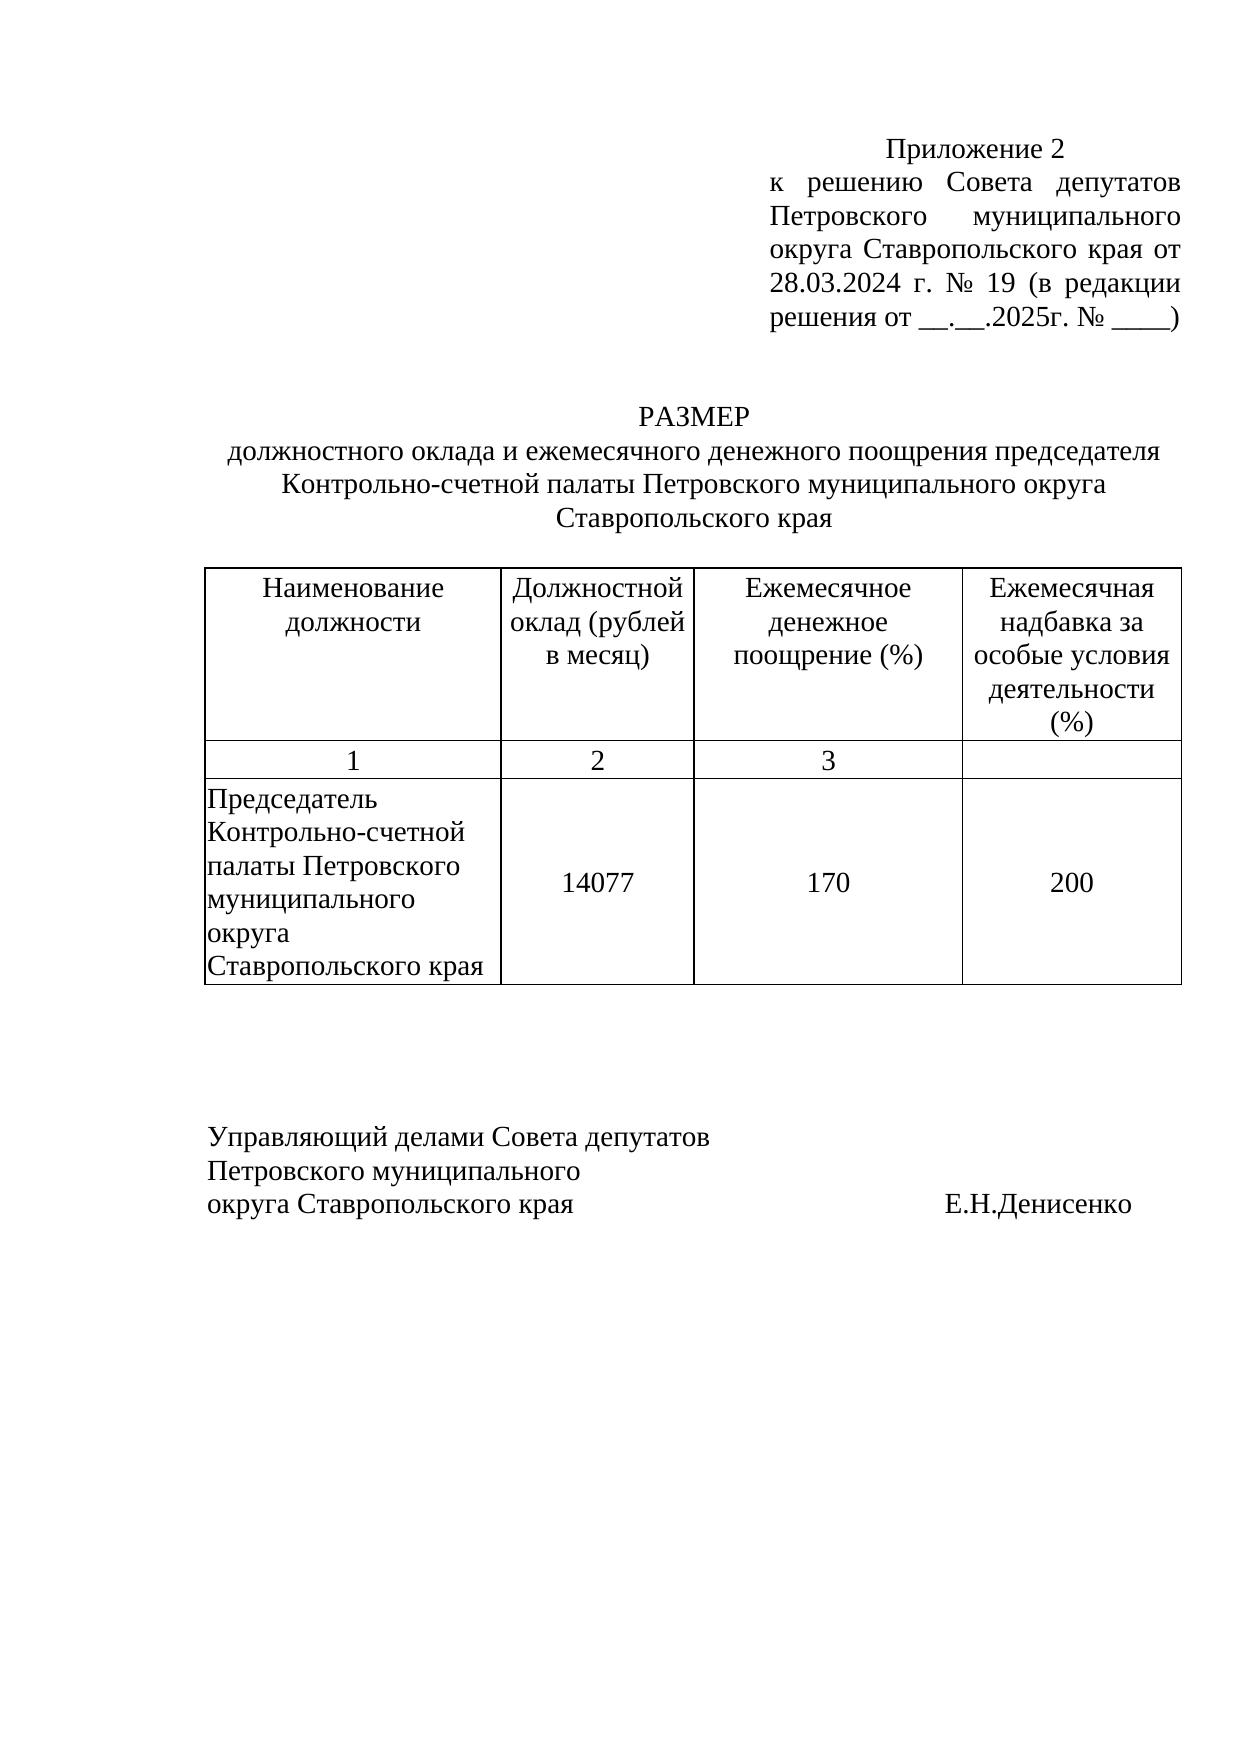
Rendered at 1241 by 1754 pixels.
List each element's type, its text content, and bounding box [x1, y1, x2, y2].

table_cell 1 [206, 741, 500, 778]
text Приложение 2 [769, 131, 1181, 164]
text округа Ставропольского края Е.Н.Денисенко [207, 1186, 1181, 1220]
table_cell 3 [695, 741, 962, 778]
text РАЗМЕР [207, 399, 1181, 433]
table_header Наименование должности [206, 569, 500, 739]
text Петровского муниципального [207, 1153, 1181, 1186]
text должностного оклада и ежемесячного денежного поощрения председателя Контрольно-счетной палаты Петровского муниципального округа Ставропольского края [207, 433, 1181, 533]
table_cell 2 [502, 741, 693, 778]
text Управляющий делами Совета депутатов [207, 1119, 1181, 1153]
text к решению Совета депутатов Петровского муниципального округа Ставропольского края от 28.03.2024 г. № 19 (в редакции решения от __.__.2025г. № ____) [769, 164, 1181, 332]
table_cell 200 [963, 779, 1181, 984]
table_cell [963, 741, 1181, 778]
table_header Ежемесячное денежное поощрение (%) [695, 569, 962, 739]
table_header Должностной оклад (рублей в месяц) [502, 569, 693, 739]
table_cell 170 [695, 779, 962, 984]
table_header Ежемесячная надбавка за особые условия деятельности (%) [963, 569, 1181, 739]
table_cell 14077 [502, 779, 693, 984]
table_cell Председатель Контрольно-счетной палаты Петровского муниципального округа Ставропольского края [206, 779, 500, 984]
